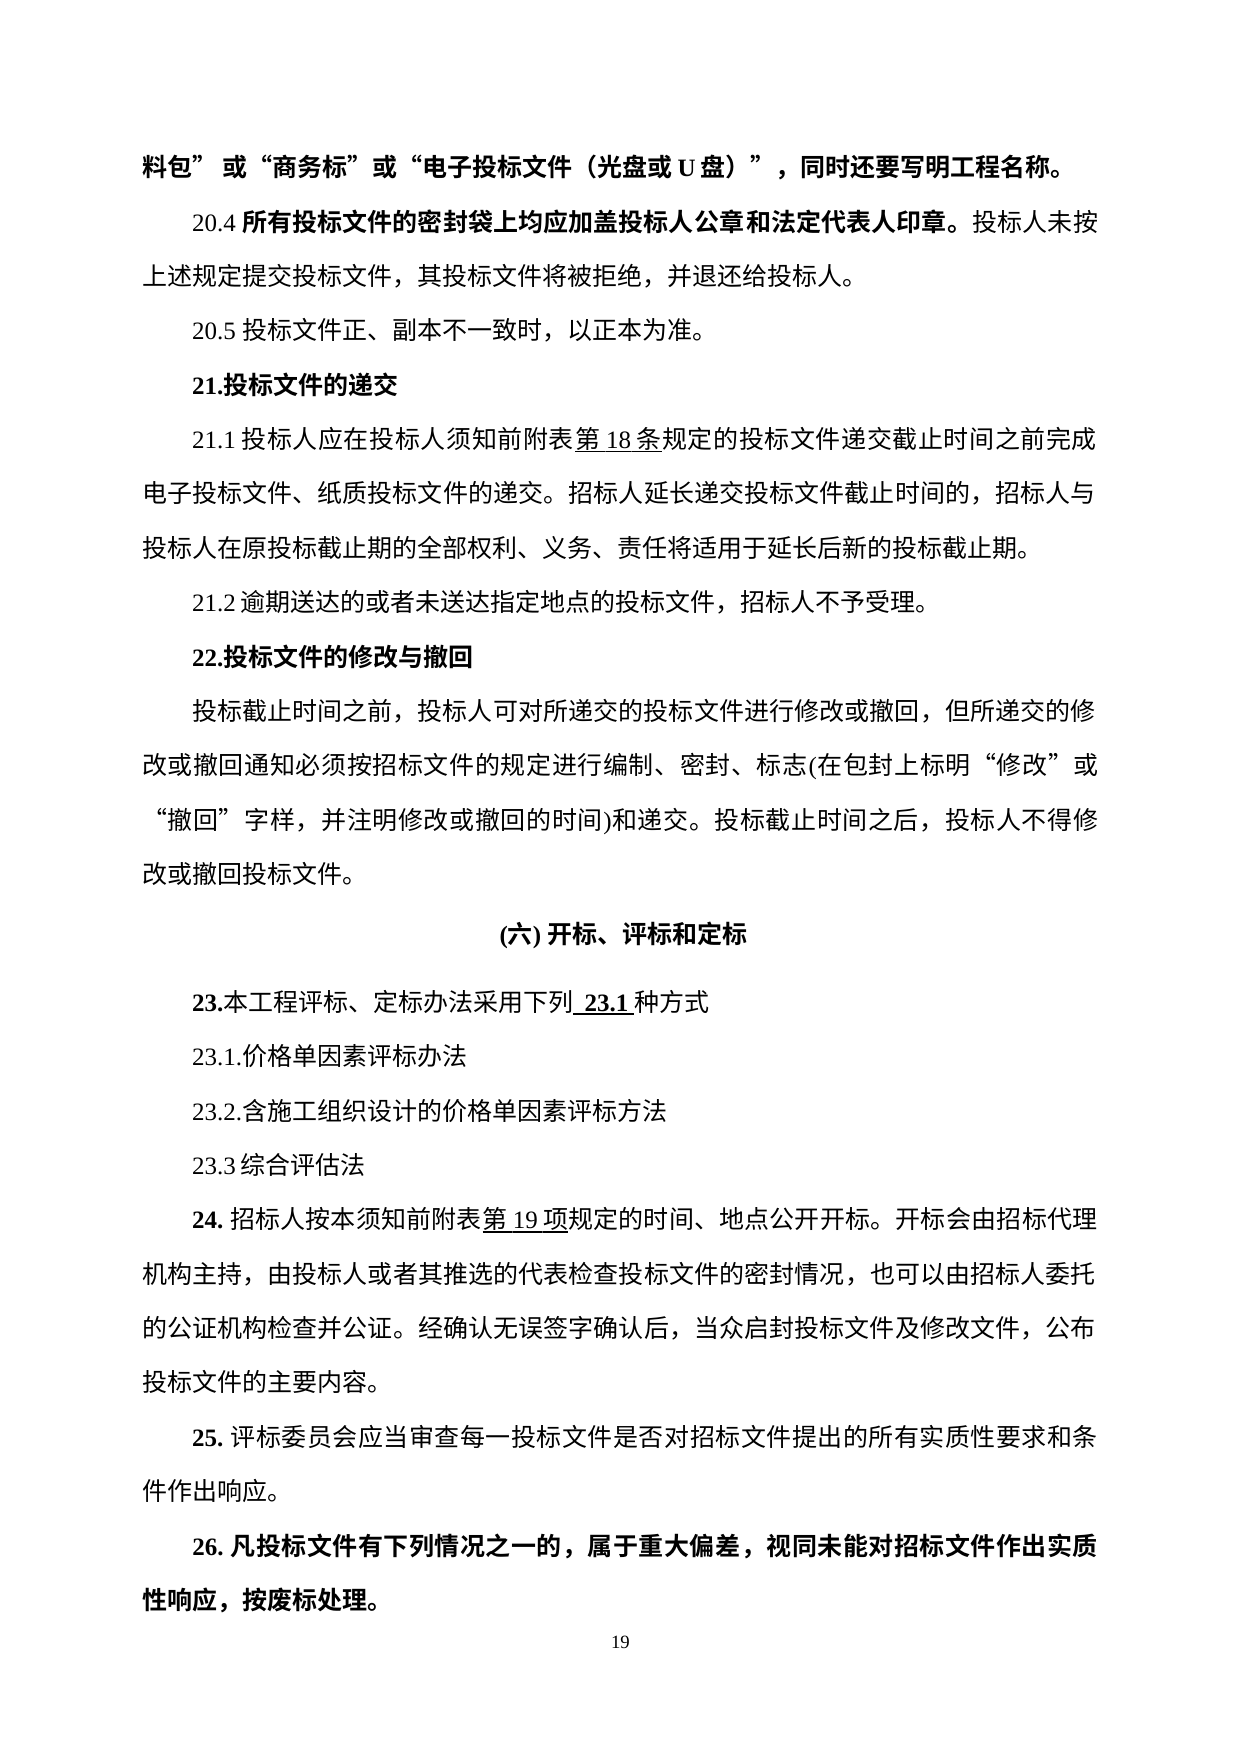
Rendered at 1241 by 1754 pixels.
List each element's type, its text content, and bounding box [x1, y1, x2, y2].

text 24. 招标人按本须知前附表第19项规定的时间、地点公开开标。开标会由招标代理机构主持，由投标人或者其推选的代表检查投标文件的密封情况，也可以由招标人委托的公证机构检查并公证。经确认无误签字确认后，当众启封投标文件及修改文件，公布投标文件的主要内容。 [142, 1200, 1098, 1399]
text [142, 148, 1098, 184]
text 23.本工程评标、定标办法采用下列 23.1 种方式 [142, 982, 1098, 1018]
text 投标截止时间之前，投标人可对所递交的投标文件进行修改或撤回，但所递交的修改或撤回通知必须按招标文件的规定进行编制、密封、标志(在包封上标明“修改”或“撤回”字样，并注明修改或撤回的时间)和递交。投标截止时间之后，投标人不得修改或撤回投标文件。 [142, 691, 1098, 891]
text 21.1投标人应在投标人须知前附表第18条规定的投标文件递交截止时间之前完成电子投标文件、纸质投标文件的递交。招标人延长递交投标文件截止时间的，招标人与投标人在原投标截止期的全部权利、义务、责任将适用于延长后新的投标截止期。 [142, 419, 1098, 564]
text 20.5 投标文件正、副本不一致时，以正本为准。 [142, 311, 1098, 347]
text 23.2.含施工组织设计的价格单因素评标方法 [142, 1091, 1098, 1127]
text 23.3综合评估法 [142, 1145, 1098, 1182]
text 25. 评标委员会应当审查每一投标文件是否对招标文件提出的所有实质性要求和条件作出响应。 [142, 1417, 1098, 1508]
text 23.1.价格单因素评标办法 [142, 1037, 1098, 1073]
text 21.2逾期送达的或者未送达指定地点的投标文件，招标人不予受理。 [142, 583, 1098, 619]
text 21.投标文件的递交 [142, 365, 1098, 401]
text 20.4 所有投标文件的密封袋上均应加盖投标人公章和法定代表人印章。投标人未按上述规定提交投标文件，其投标文件将被拒绝，并退还给投标人。 [142, 202, 1098, 293]
text 26. 凡投标文件有下列情况之一的，属于重大偏差，视同未能对招标文件作出实质性响应，按废标处理。 [142, 1526, 1098, 1617]
text (六) 开标、评标和定标 [142, 909, 1098, 953]
text 22.投标文件的修改与撤回 [142, 637, 1098, 673]
